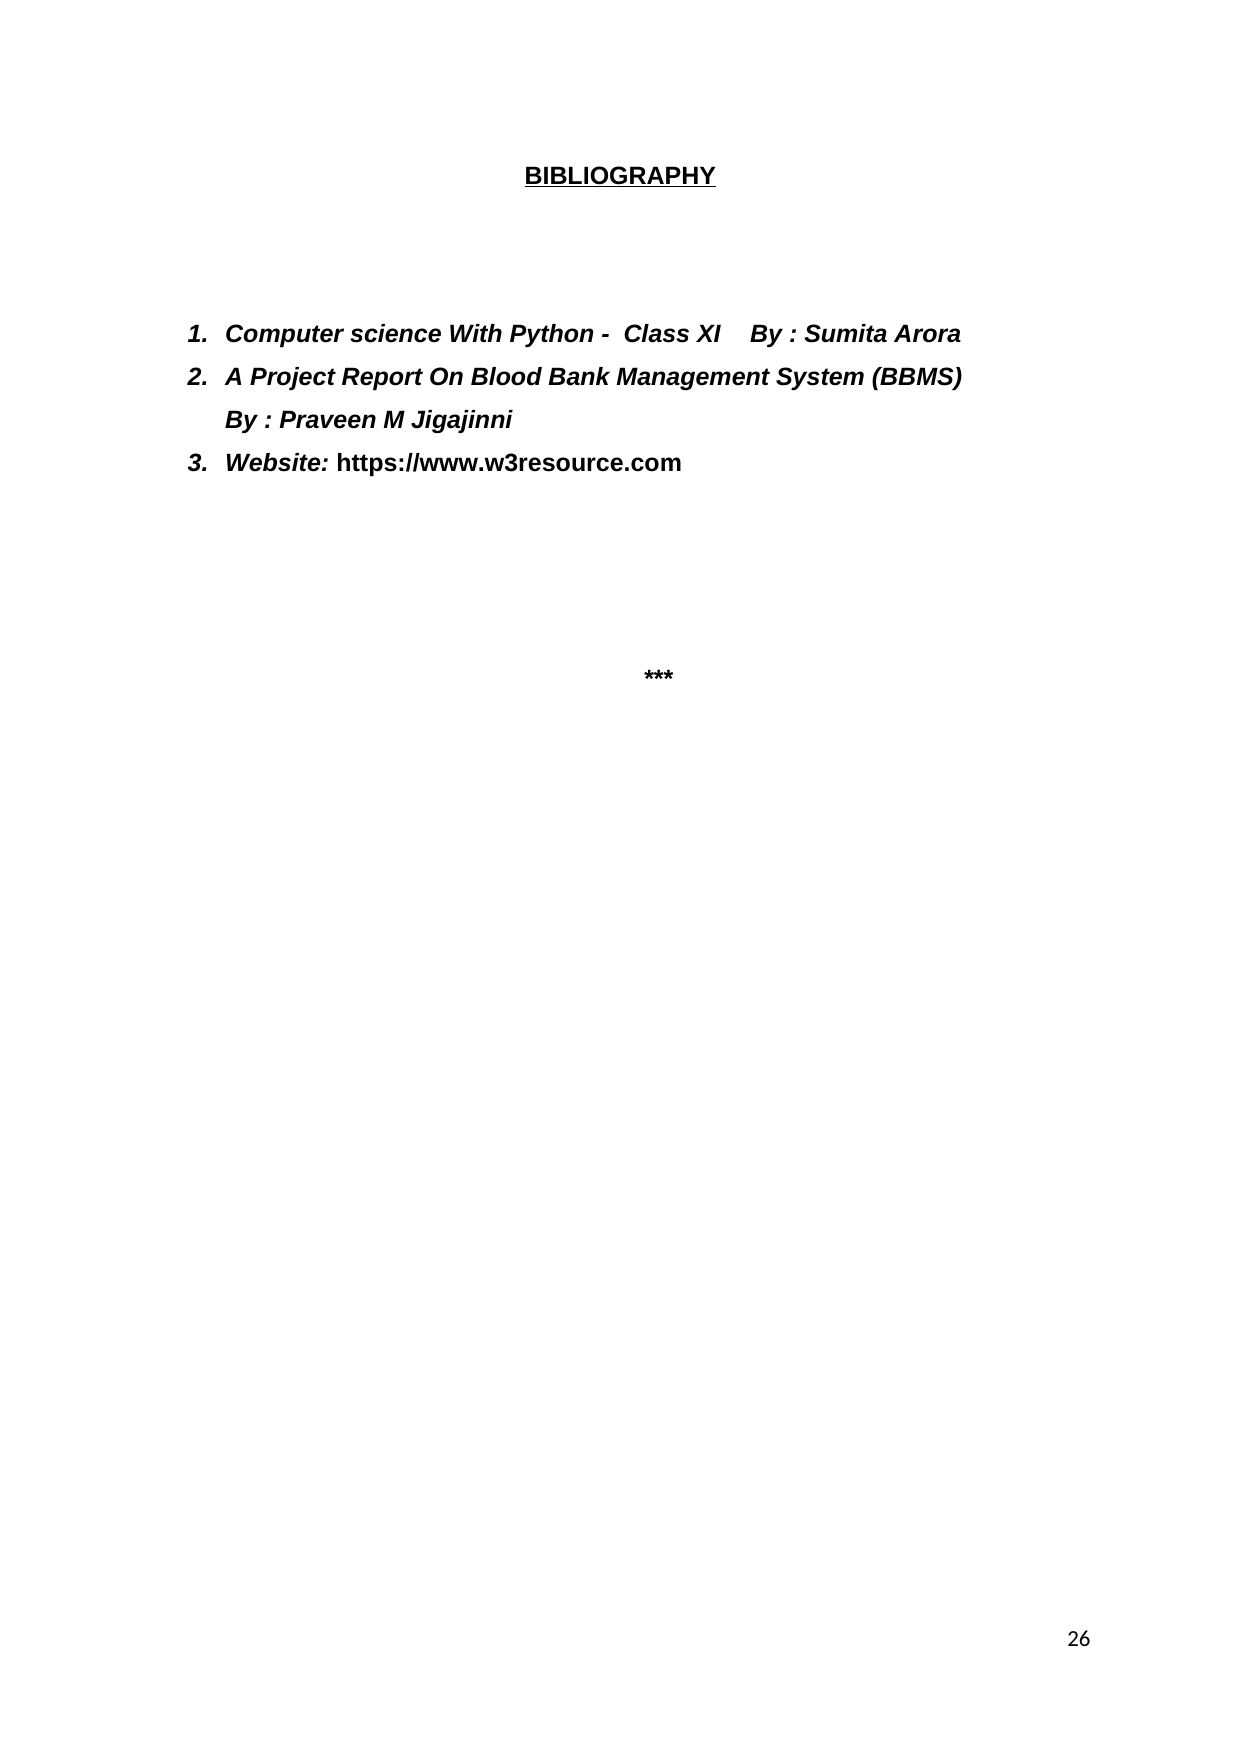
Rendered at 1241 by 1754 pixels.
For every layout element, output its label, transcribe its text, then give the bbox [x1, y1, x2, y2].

list A Project Report On Blood Bank Management System (BBMS) [187, 362, 1090, 391]
list Website: https://www.w3resource.com [187, 448, 1090, 477]
text BIBLIOGRAPHY [150, 161, 1090, 190]
list *** [225, 664, 1090, 693]
list Computer science With Python - Class XI By : Sumita Arora [187, 319, 1090, 348]
list By : Praveen M Jigajinni [225, 405, 1090, 434]
